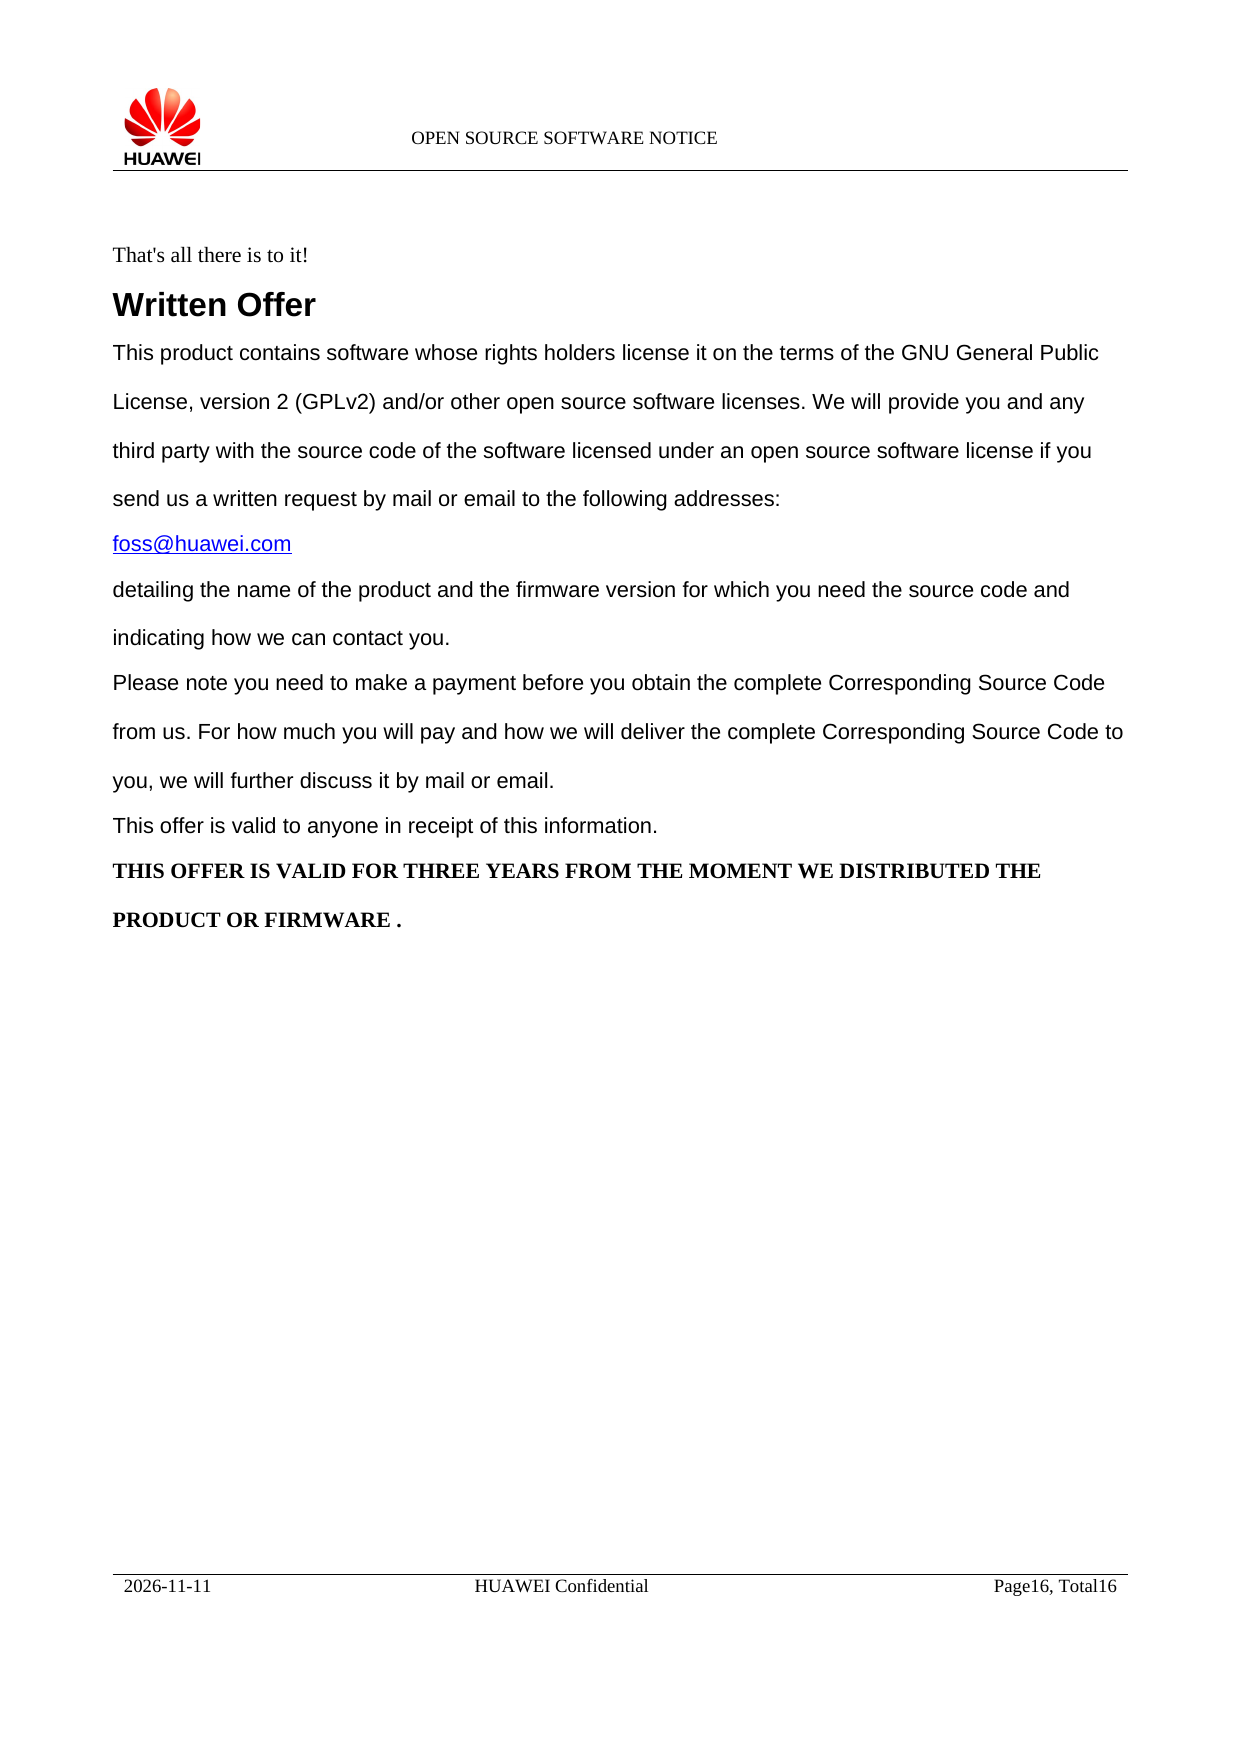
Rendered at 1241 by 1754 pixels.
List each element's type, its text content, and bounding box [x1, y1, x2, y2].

text Please note you need to make a payment before you obtain the complete Corresponding Source Code from us. For how much you will pay and how we will deliver the complete Corresponding Source Code to you, we will further discuss it by mail or email. [112, 667, 1128, 797]
text This offer is valid to anyone in receipt of this information. [112, 809, 1128, 842]
text This product contains software whose rights holders license it on the terms of the GNU General Public License, version 2 (GPLv2) and/or other open source software licenses. We will provide you and any third party with the source code of the software licensed under an open source software license if you send us a written request by mail or email to the following addresses: [112, 336, 1128, 515]
text detailing the name of the product and the firmware version for which you need the source code and indicating how we can contact you. [112, 573, 1128, 654]
text Written Offer [112, 271, 1128, 336]
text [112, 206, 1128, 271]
text This offer is valid for three years from the moment we distributed the product or firmware . [112, 854, 1128, 936]
text foss@huawei.com [112, 528, 1128, 560]
picture [124, 88, 201, 165]
